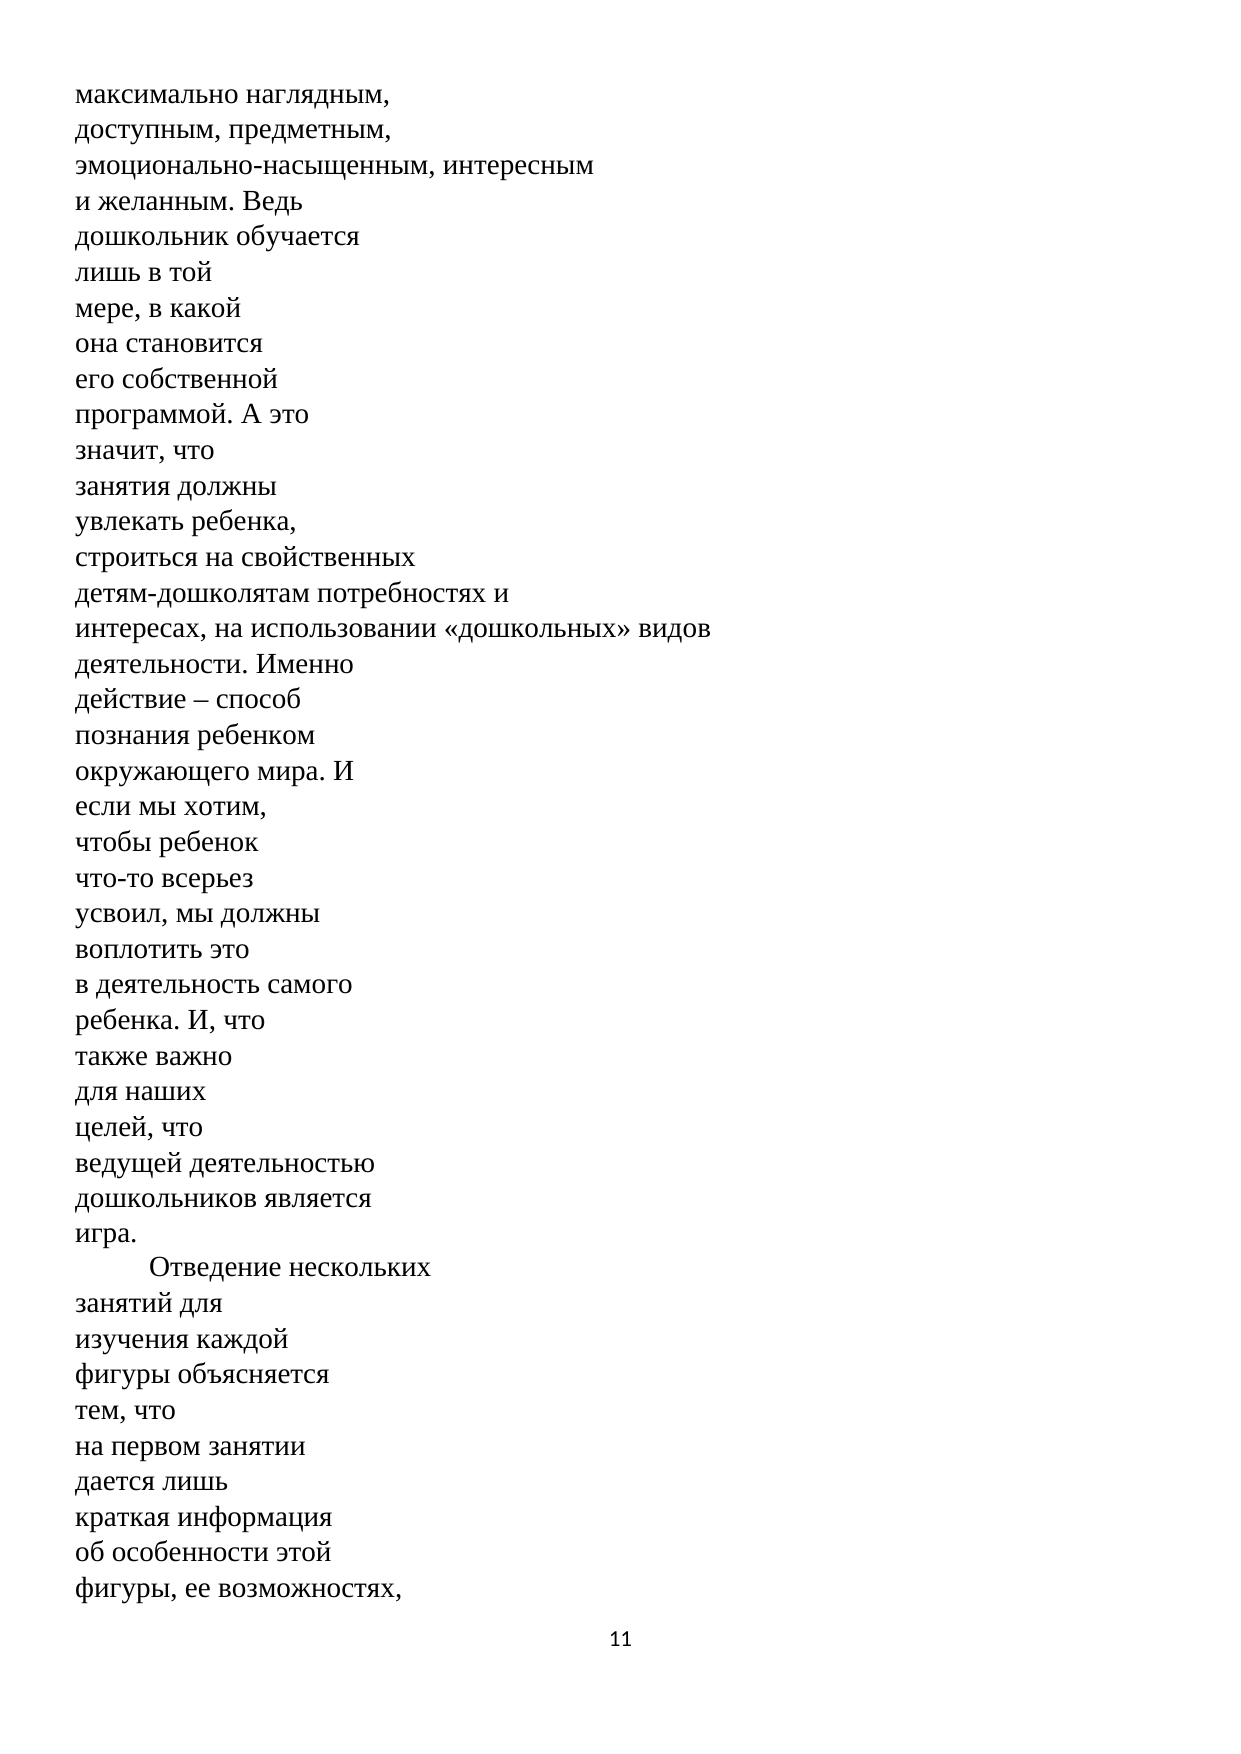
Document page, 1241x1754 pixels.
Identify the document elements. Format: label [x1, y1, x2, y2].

text [75, 75, 1165, 1248]
text [75, 1248, 1165, 1605]
